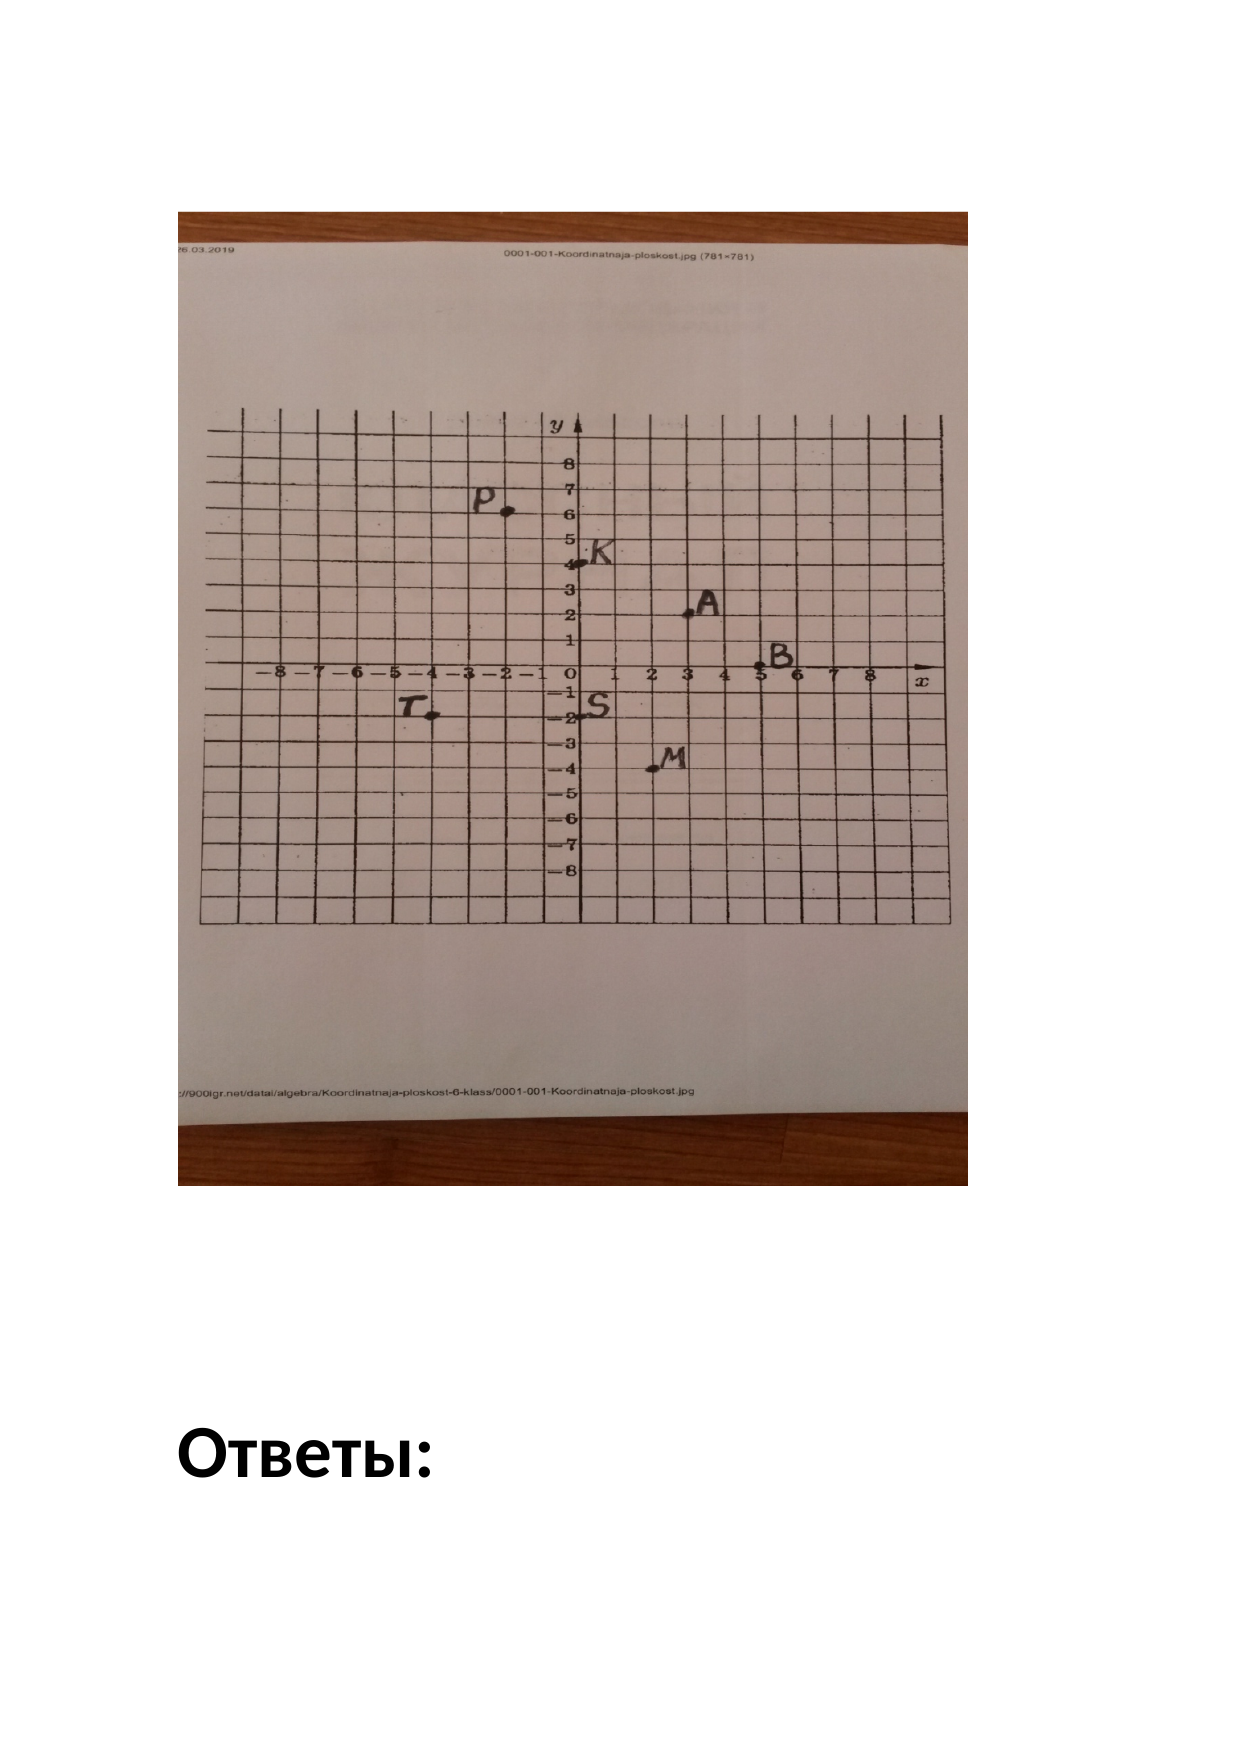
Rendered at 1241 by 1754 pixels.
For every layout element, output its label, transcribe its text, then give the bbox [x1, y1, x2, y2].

picture [178, 212, 968, 1186]
text Ответы: [177, 1405, 1152, 1496]
